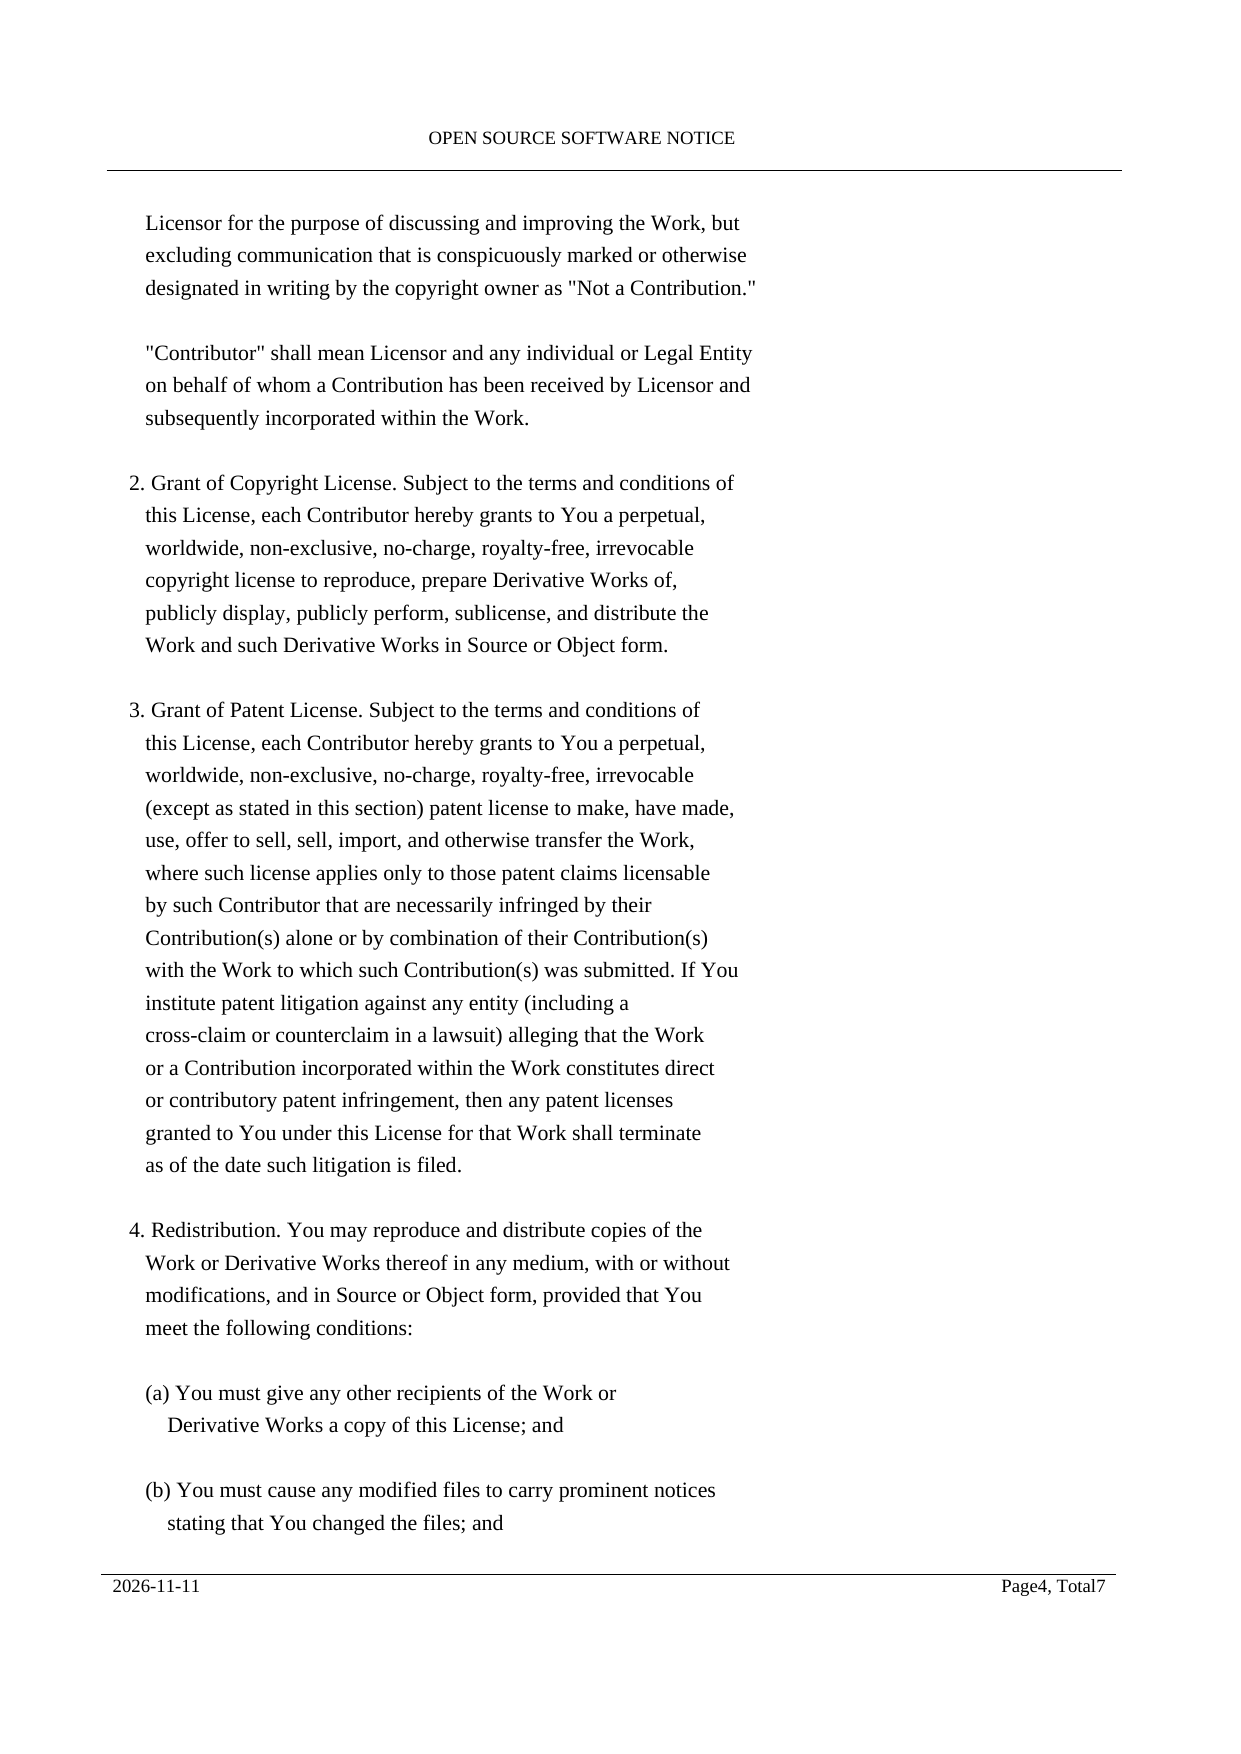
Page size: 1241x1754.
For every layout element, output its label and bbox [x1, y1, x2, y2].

text [112, 206, 1128, 1539]
